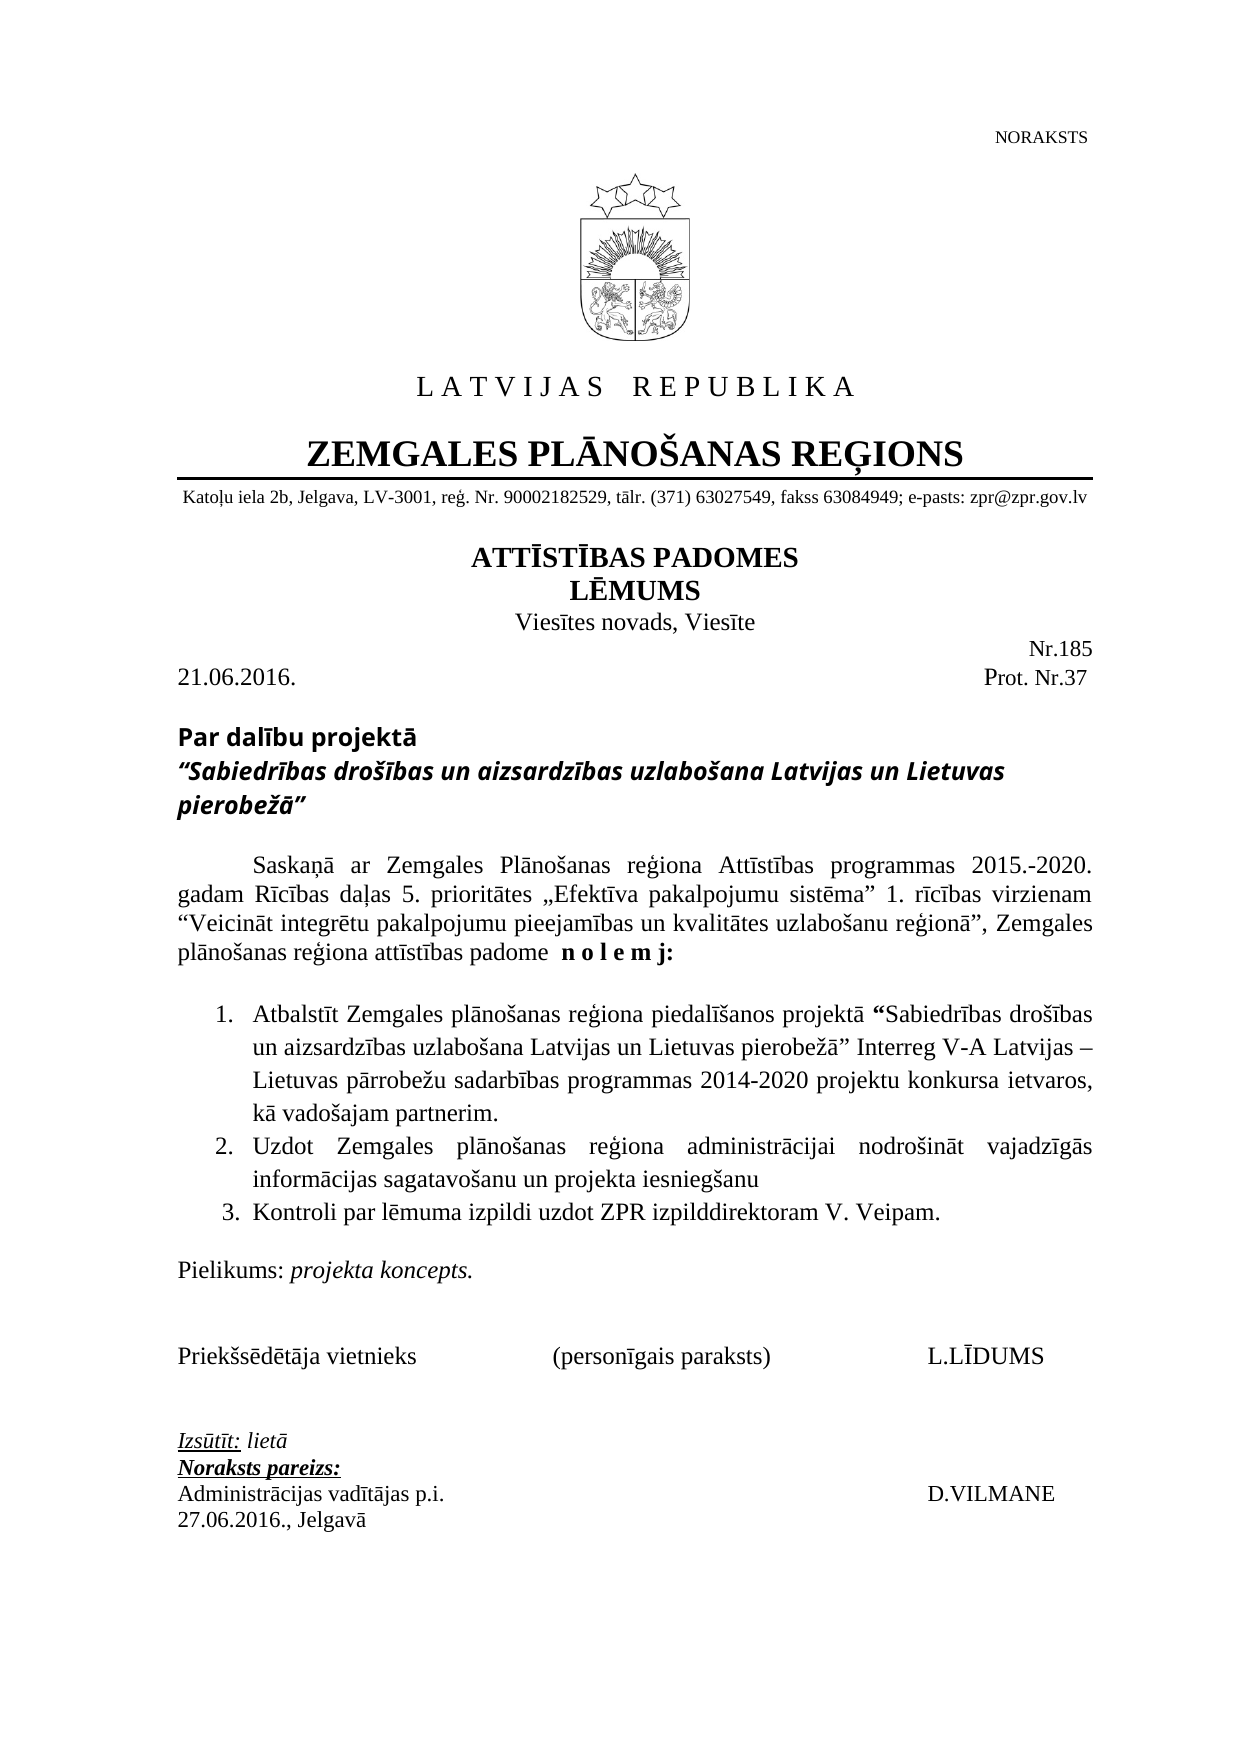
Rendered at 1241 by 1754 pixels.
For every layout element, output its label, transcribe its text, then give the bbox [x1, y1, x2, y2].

text ZEMGALES PLĀNOŠANAS REĢIONS [177, 431, 1093, 477]
text L A T V I J A S R E P U B L I K A [177, 369, 1093, 403]
text Pielikums: projekta koncepts. [177, 1255, 1093, 1284]
text Nr.185 [177, 636, 1093, 662]
text NORAKSTS [177, 127, 1093, 171]
text Par dalību projektā [177, 719, 1093, 753]
text “Sabiedrības drošības un aizsardzības uzlabošana Latvijas un Lietuvas pierobežā” [177, 753, 1093, 822]
text Izsūtīt: lietā [177, 1427, 1093, 1454]
list Uzdot Zemgales plānošanas reģiona administrācijai nodrošināt vajadzīgās informācijas sagatavošanu un projekta iesniegšanu [215, 1131, 1093, 1193]
text Katoļu iela 2b, Jelgava, LV-3001, reģ. Nr. 90002182529, tālr. (371) 63027549, fakss 63084949; e-pasts: zpr@zpr.gov.lv [177, 486, 1093, 508]
list Atbalstīt Zemgales plānošanas reģiona piedalīšanos projektā “Sabiedrības drošības un aizsardzības uzlabošana Latvijas un Lietuvas pierobežā” Interreg V-A Latvijas – Lietuvas pārrobežu sadarbības programmas 2014-2020 projektu konkursa ietvaros, kā vadošajam partnerim. [215, 999, 1093, 1127]
text LĒMUMS [177, 573, 1093, 607]
text Priekšsēdētāja vietnieks (personīgais paraksts) L.LĪDUMS [177, 1341, 1093, 1370]
text Noraksts pareizs: [177, 1454, 1093, 1480]
text Administrācijas vadītājas p.i. D.VILMANE [177, 1480, 1093, 1507]
list Kontroli par lēmuma izpildi uzdot ZPR izpilddirektoram V. Veipam. [222, 1197, 1093, 1226]
text Saskaņā ar Zemgales Plānošanas reģiona Attīstības programmas 2015.-2020. gadam Rīcības daļas 5. prioritātes „Efektīva pakalpojumu sistēma” 1. rīcības virzienam “Veicināt integrētu pakalpojumu pieejamības un kvalitātes uzlabošanu reģionā”, Zemgales plānošanas reģiona attīstības padome n o l e m j: [177, 850, 1093, 965]
text 27.06.2016., Jelgavā [177, 1507, 1093, 1533]
picture [580, 173, 690, 341]
text ATTĪSTĪBAS PADOMES [177, 540, 1093, 573]
text 21.06.2016. Prot. Nr.37 [177, 662, 1093, 691]
text Viesītes novads, Viesīte [177, 607, 1093, 636]
